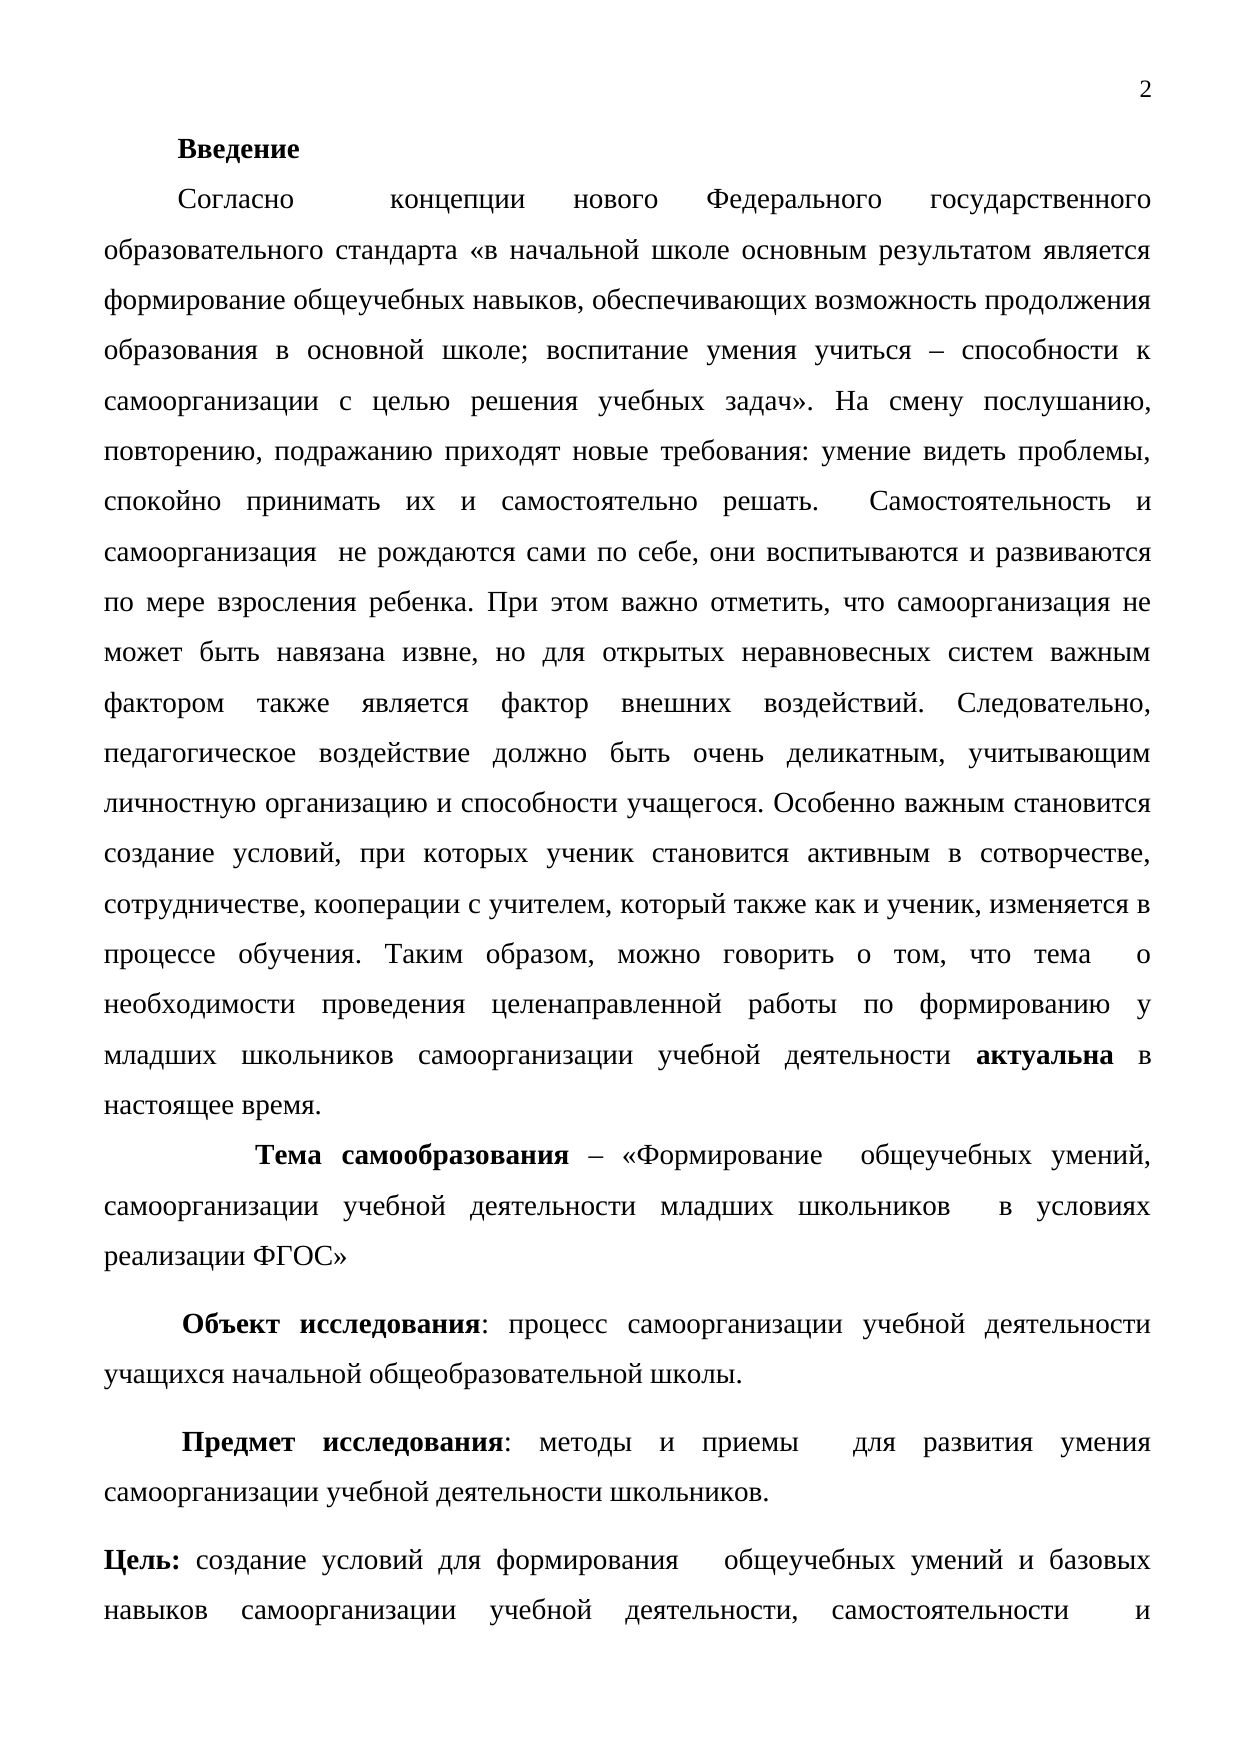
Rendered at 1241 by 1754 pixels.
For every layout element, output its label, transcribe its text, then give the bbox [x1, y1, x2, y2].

text Тема самообразования – «Формирование общеучебных умений, самоорганизации учебной деятельности младших школьников в условиях реализации ФГОС» [103, 1137, 1152, 1272]
text Предмет исследования: методы и приемы для развития умения самоорганизации учебной деятельности школьников. [103, 1424, 1152, 1508]
text Введение [103, 131, 1152, 165]
text Согласно концепции нового Федерального государственного образовательного стандарта «в начальной школе основным результатом является формирование общеучебных навыков, обеспечивающих возможность продолжения образования в основной школе; воспитание умения учиться – способности к самоорганизации с целью решения учебных задач». На смену послушанию, повторению, подражанию приходят новые требования: умение видеть проблемы, спокойно принимать их и самостоятельно решать. Самостоятельность и самоорганизация не рождаются сами по себе, они воспитываются и развиваются по мере взросления ребенка. При этом важно отметить, что самоорганизация не может быть навязана извне, но для открытых неравновесных систем важным фактором также является фактор внешних воздействий. Следовательно, педагогическое воздействие должно быть очень деликатным, учитывающим личностную организацию и способности учащегося. Особенно важным становится создание условий, при которых ученик становится активным в сотворчестве, сотрудничестве, кооперации с учителем, который также как и ученик, изменяется в процессе обучения. Таким образом, можно говорить о том, что тема о необходимости проведения целенаправленной работы по формированию у младших школьников самоорганизации учебной деятельности актуальна в настоящее время. [103, 182, 1152, 1121]
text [103, 1542, 1152, 1626]
text Объект исследования: процесс самоорганизации учебной деятельности учащихся начальной общеобразовательной школы. [103, 1306, 1152, 1390]
